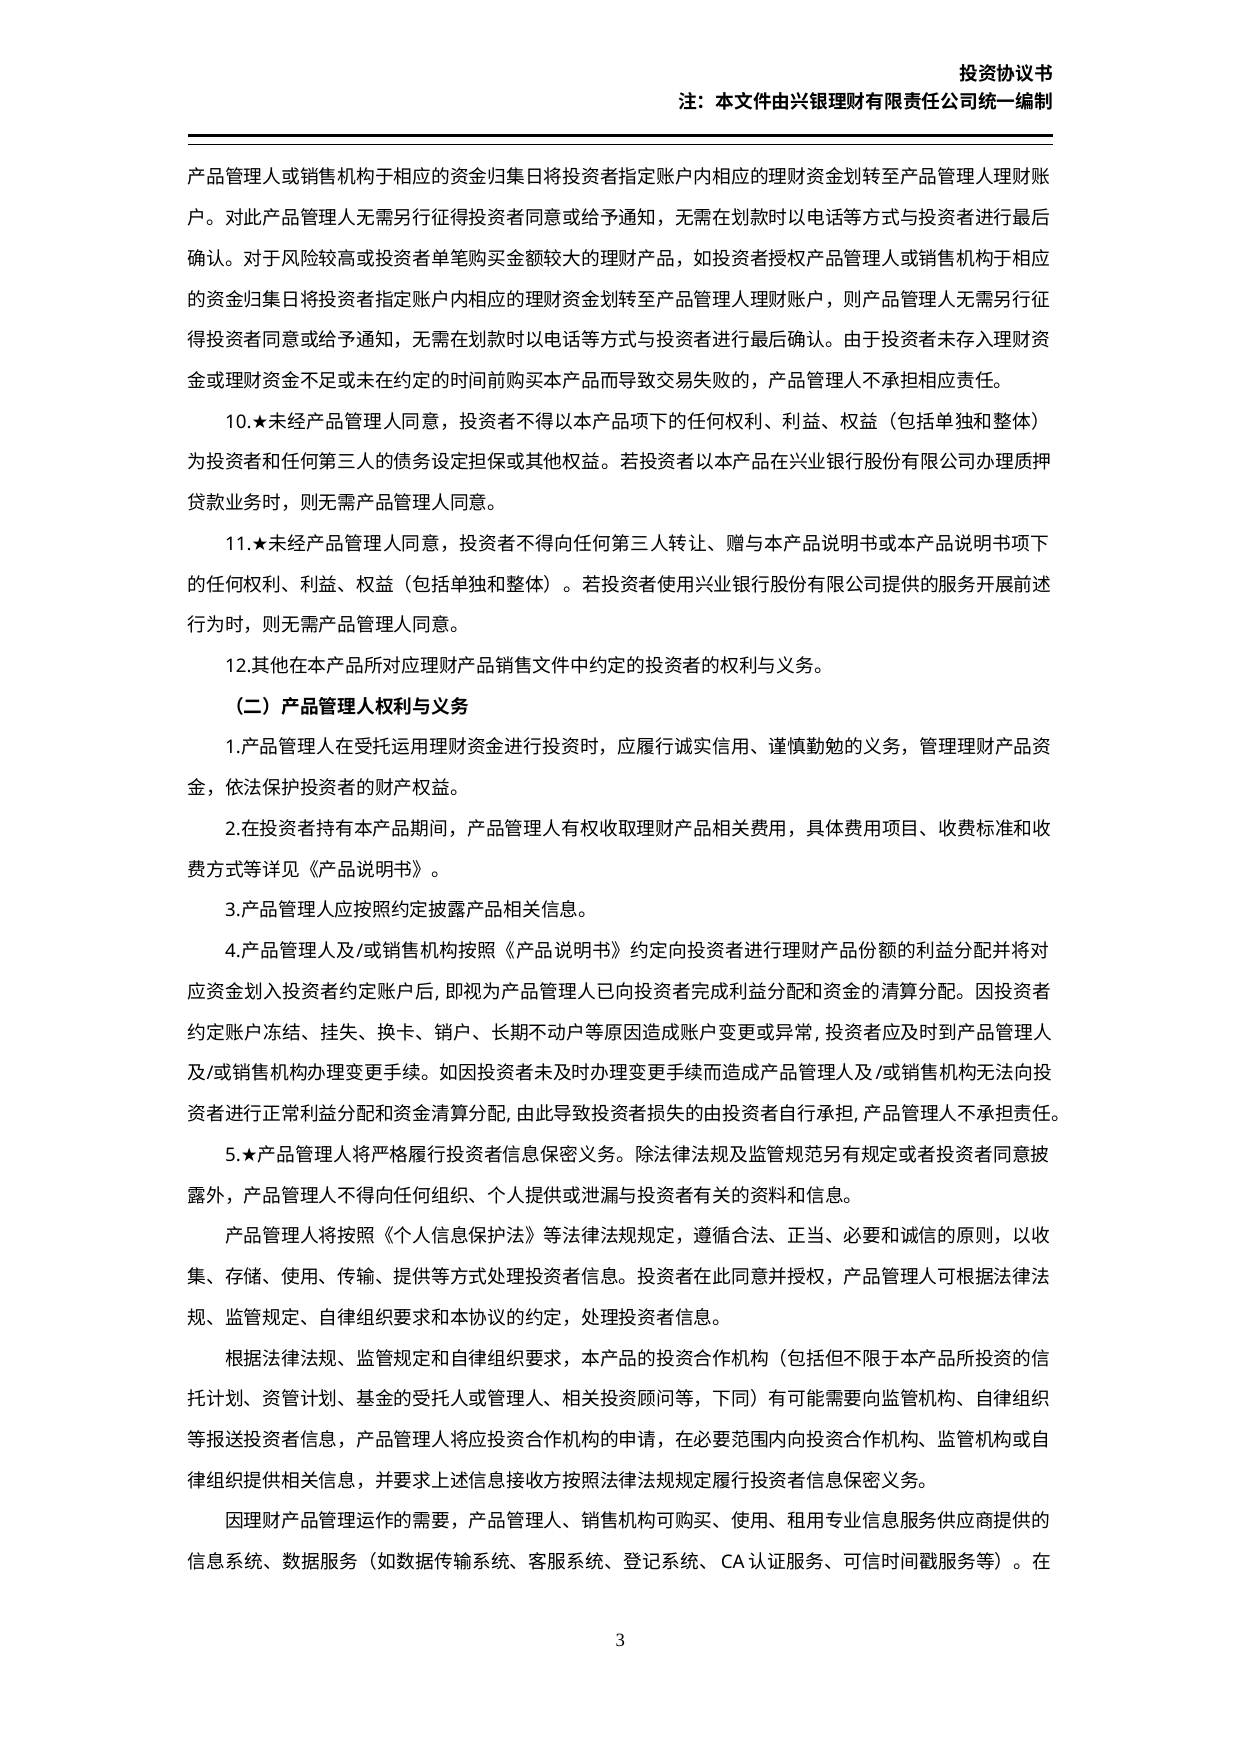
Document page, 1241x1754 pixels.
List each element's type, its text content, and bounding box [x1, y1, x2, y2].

text 4.产品管理人及/或销售机构按照《产品说明书》约定向投资者进行理财产品份额的利益分配并将对应资金划入投资者约定账户后, 即视为产品管理人已向投资者完成利益分配和资金的清算分配。因投资者约定账户冻结、挂失、换卡、销户、长期不动户等原因造成账户变更或异常, 投资者应及时到产品管理人及/或销售机构办理变更手续。如因投资者未及时办理变更手续而造成产品管理人及/或销售机构无法向投资者进行正常利益分配和资金清算分配, 由此导致投资者损失的由投资者自行承担, 产品管理人不承担责任。 [187, 936, 1053, 1126]
text 1.产品管理人在受托运用理财资金进行投资时，应履行诚实信用、谨慎勤勉的义务，管理理财产品资金，依法保护投资者的财产权益。 [187, 732, 1053, 800]
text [187, 162, 1053, 393]
text 产品管理人将按照《个人信息保护法》等法律法规规定，遵循合法、正当、必要和诚信的原则，以收集、存储、使用、传输、提供等方式处理投资者信息。投资者在此同意并授权，产品管理人可根据法律法规、监管规定、自律组织要求和本协议的约定，处理投资者信息。 [187, 1221, 1053, 1329]
text 根据法律法规、监管规定和自律组织要求，本产品的投资合作机构（包括但不限于本产品所投资的信托计划、资管计划、基金的受托人或管理人、相关投资顾问等，下同）有可能需要向监管机构、自律组织等报送投资者信息，产品管理人将应投资合作机构的申请，在必要范围内向投资合作机构、监管机构或自律组织提供相关信息，并要求上述信息接收方按照法律法规规定履行投资者信息保密义务。 [187, 1343, 1053, 1492]
text 2.在投资者持有本产品期间，产品管理人有权收取理财产品相关费用，具体费用项目、收费标准和收费方式等详见《产品说明书》。 [187, 814, 1053, 882]
text 3.产品管理人应按照约定披露产品相关信息。 [187, 895, 1053, 922]
text 5.★产品管理人将严格履行投资者信息保密义务。除法律法规及监管规范另有规定或者投资者同意披露外，产品管理人不得向任何组织、个人提供或泄漏与投资者有关的资料和信息。 [187, 1139, 1053, 1207]
text 12.其他在本产品所对应理财产品销售文件中约定的投资者的权利与义务。 [187, 651, 1053, 678]
text 10.★未经产品管理人同意，投资者不得以本产品项下的任何权利、利益、权益（包括单独和整体）为投资者和任何第三人的债务设定担保或其他权益。若投资者以本产品在兴业银行股份有限公司办理质押贷款业务时，则无需产品管理人同意。 [187, 406, 1053, 515]
text 11.★未经产品管理人同意，投资者不得向任何第三人转让、赠与本产品说明书或本产品说明书项下的任何权利、利益、权益（包括单独和整体）。若投资者使用兴业银行股份有限公司提供的服务开展前述行为时，则无需产品管理人同意。 [187, 528, 1053, 637]
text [187, 1506, 1053, 1574]
text （二）产品管理人权利与义务 [225, 691, 1053, 719]
